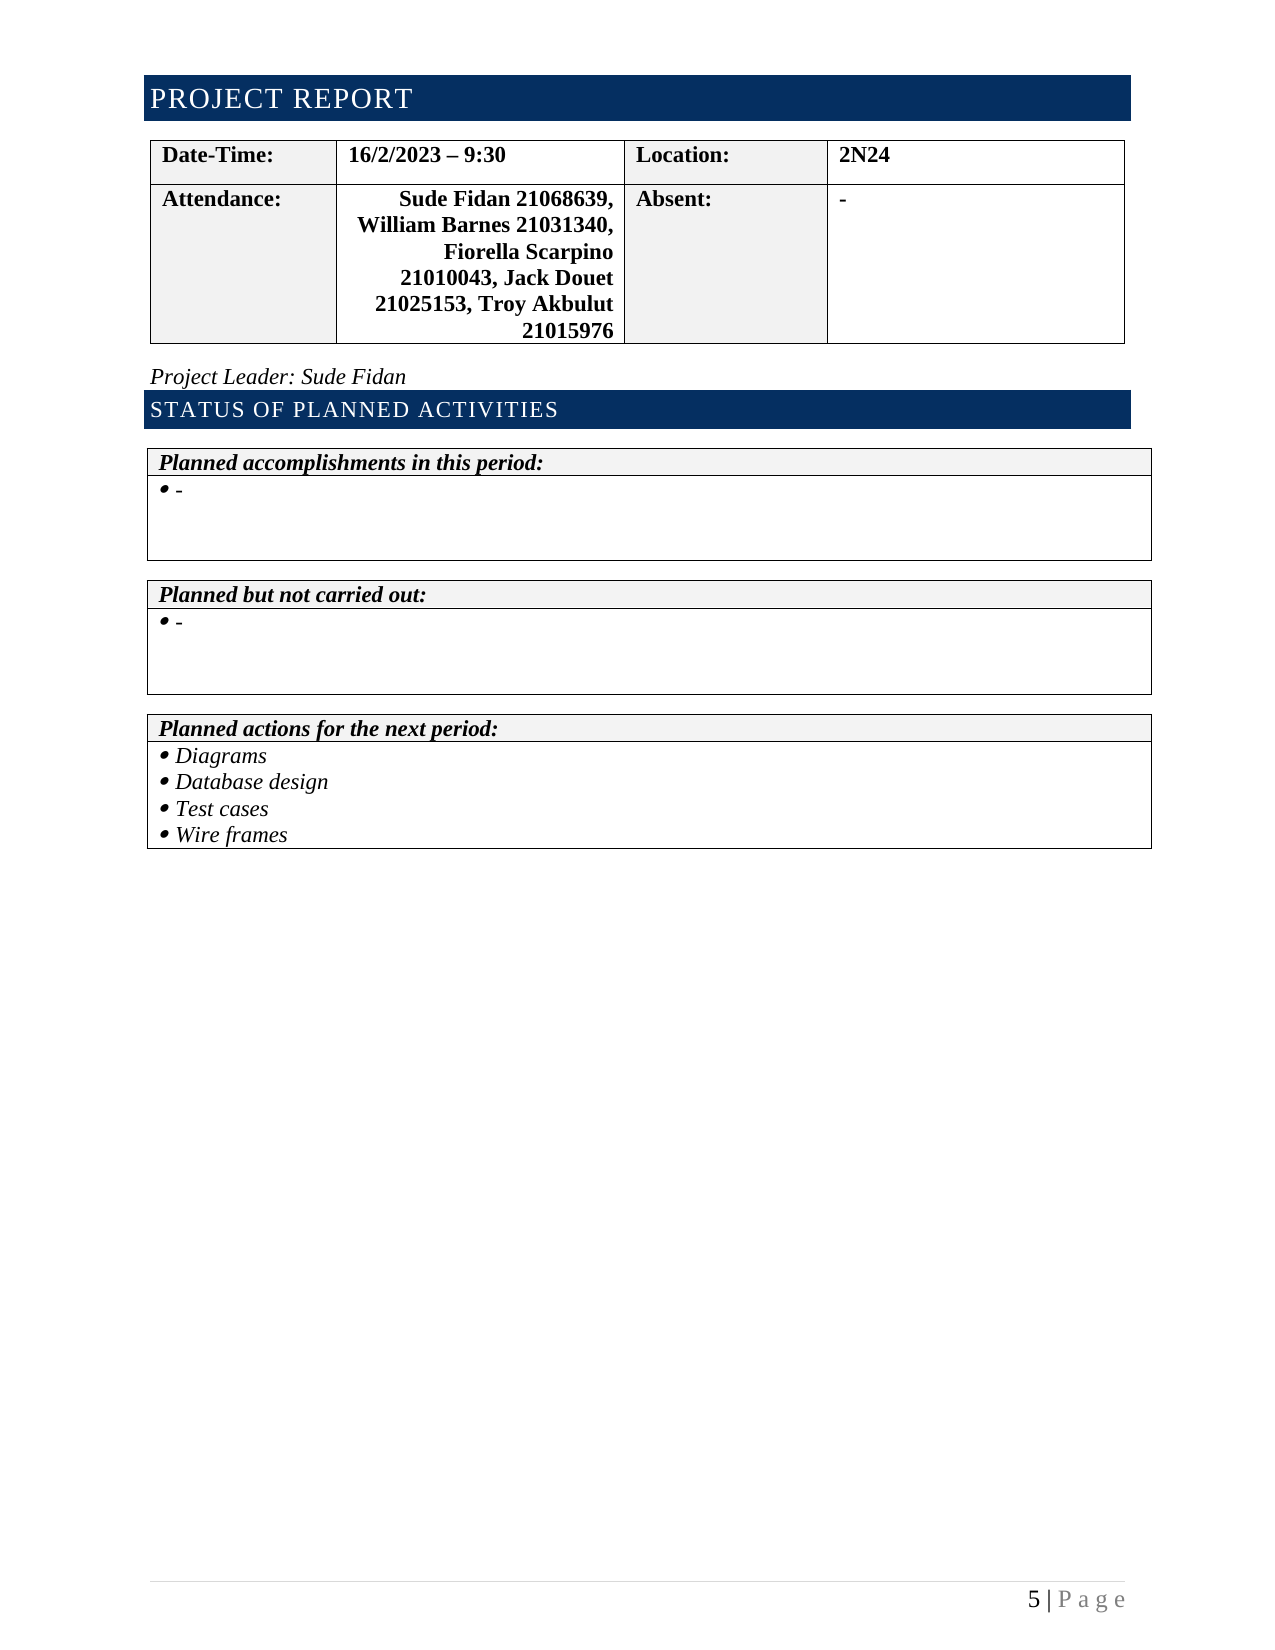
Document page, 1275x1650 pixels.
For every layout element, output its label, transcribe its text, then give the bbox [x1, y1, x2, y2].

table_cell - [148, 476, 1151, 560]
table_header 16/2/2023 – 9:30 [337, 141, 624, 184]
table_cell - [828, 185, 1124, 343]
table_cell Diagrams Database design Test cases Wire frames [148, 742, 1151, 847]
table_header Location: [625, 141, 827, 184]
table_header 2N24 [828, 141, 1124, 184]
table_cell Attendance: [151, 185, 336, 343]
table_header Planned actions for the next period: [148, 715, 1151, 741]
table_header Planned but not carried out: [148, 581, 1151, 607]
table_header Date-Time: [151, 141, 336, 184]
table_cell Absent: [625, 185, 827, 343]
table_cell - [148, 609, 1151, 693]
table_cell Sude Fidan 21068639, William Barnes 21031340, Fiorella Scarpino 21010043, Jack Douet 21025153, Troy Akbulut 21015976 [337, 185, 624, 343]
table_header Planned accomplishments in this period: [148, 449, 1151, 475]
text Project Leader: Sude Fidan [150, 363, 1125, 390]
text PROJECT REPORT [150, 81, 1125, 115]
text STATUS OF PLANNED ACTIVITIES [150, 396, 1125, 422]
